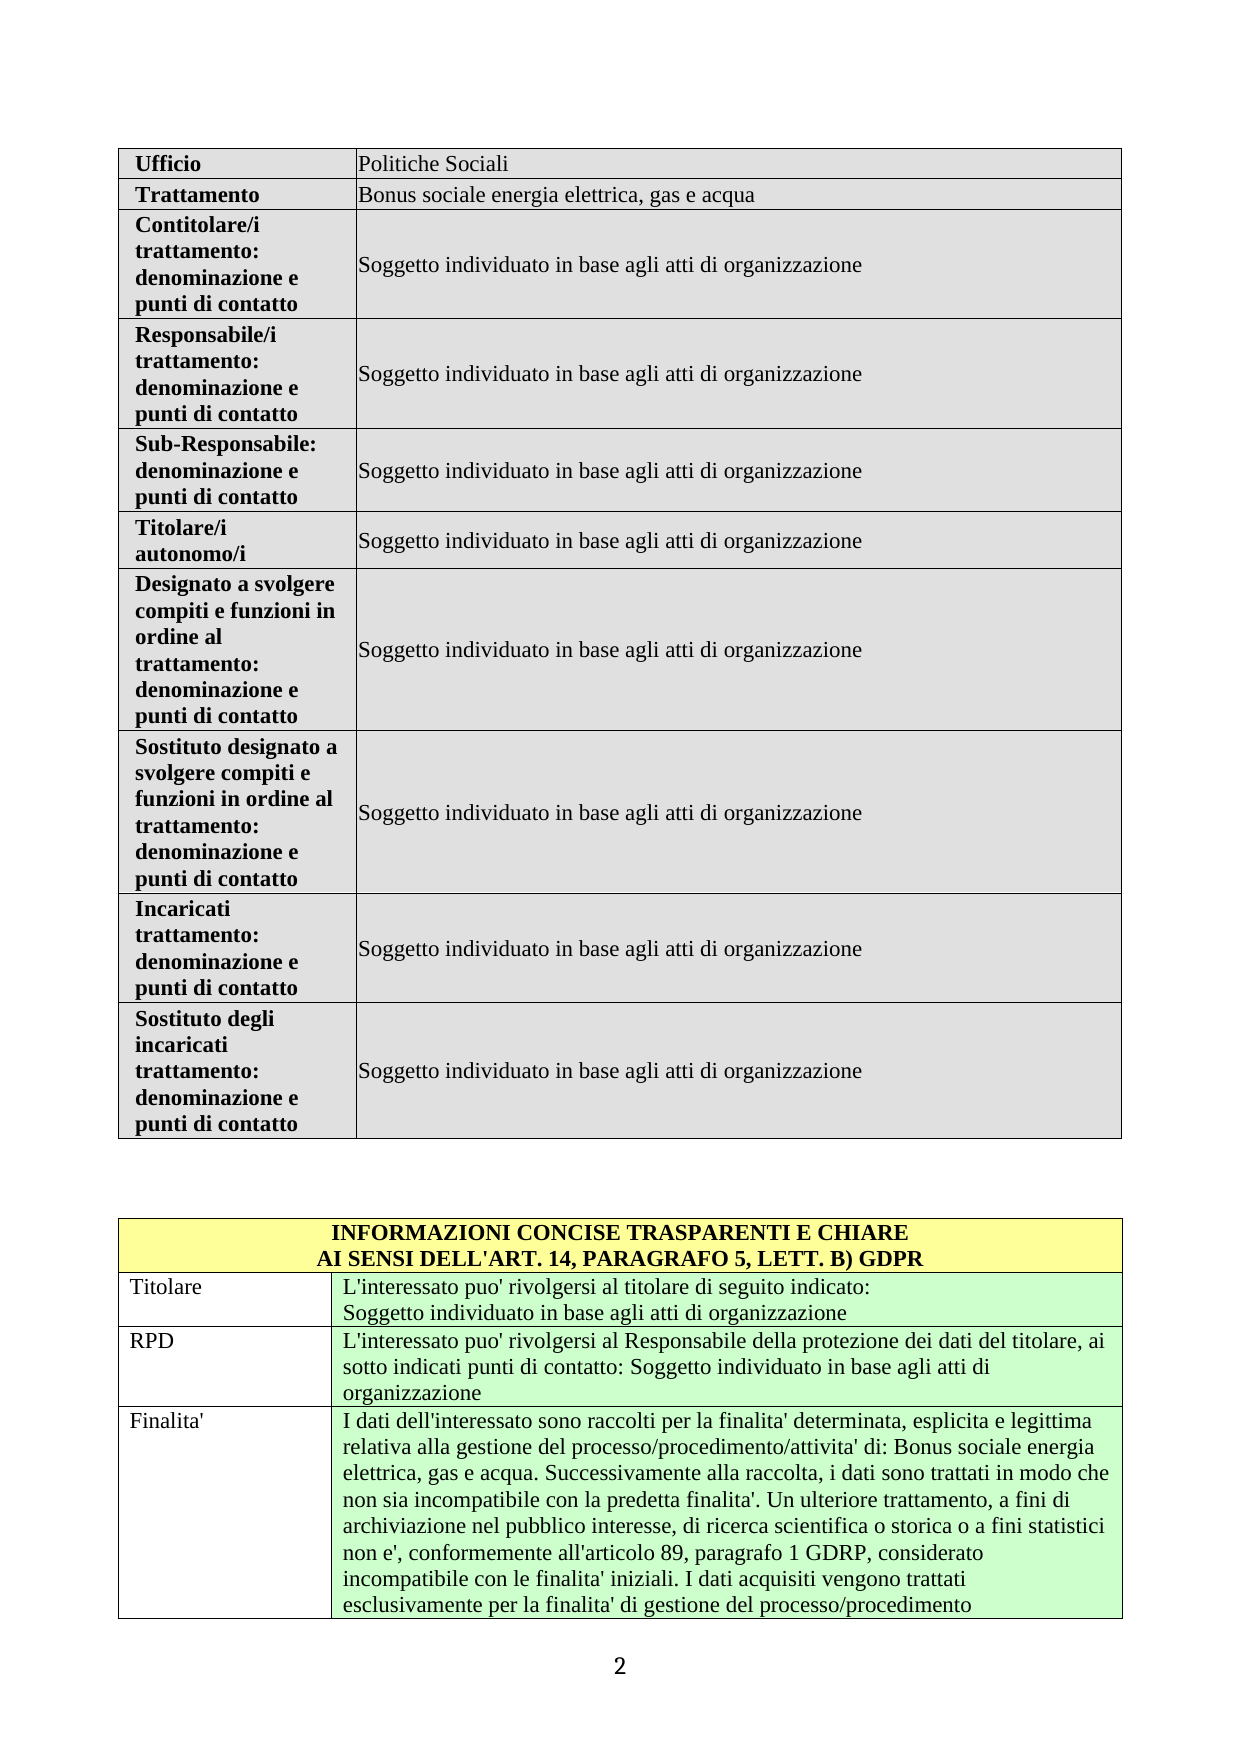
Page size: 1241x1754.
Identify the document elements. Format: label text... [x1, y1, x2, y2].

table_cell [332, 1407, 1122, 1618]
table_header INFORMAZIONI CONCISE TRASPARENTI E CHIARE AI SENSI DELL'ART. 14, PARAGRAFO 5, LETT. B) GDPR [119, 1219, 1122, 1272]
table_cell Designato a svolgere compiti e funzioni in ordine al trattamento: denominazione e punti di contatto [119, 569, 356, 730]
table_cell L'interessato puo' rivolgersi al Responsabile della protezione dei dati del titolare, ai sotto indicati punti di contatto: Soggetto individuato in base agli atti di organizzazione [332, 1327, 1122, 1406]
table_cell Contitolare/i trattamento: denominazione e punti di contatto [119, 210, 356, 318]
table_cell Soggetto individuato in base agli atti di organizzazione [357, 731, 1121, 892]
table_cell Incaricati trattamento: denominazione e punti di contatto [119, 894, 356, 1002]
table_cell Responsabile/i trattamento: denominazione e punti di contatto [119, 319, 356, 428]
table_cell Soggetto individuato in base agli atti di organizzazione [357, 1003, 1121, 1138]
table_cell Bonus sociale energia elettrica, gas e acqua [357, 179, 1121, 209]
table_cell Titolare/i autonomo/i [119, 512, 356, 568]
table_cell Sub-Responsabile: denominazione e punti di contatto [119, 429, 356, 511]
table_cell Trattamento [119, 179, 356, 209]
table_cell Titolare [119, 1273, 331, 1326]
table_cell Politiche Sociali [357, 149, 1121, 178]
table_cell Sostituto degli incaricati trattamento: denominazione e punti di contatto [119, 1003, 356, 1138]
table_cell Soggetto individuato in base agli atti di organizzazione [357, 429, 1121, 511]
table_cell RPD [119, 1327, 331, 1406]
table_cell Soggetto individuato in base agli atti di organizzazione [357, 569, 1121, 730]
table_cell L'interessato puo' rivolgersi al titolare di seguito indicato: Soggetto individuato in base agli atti di organizzazione [332, 1273, 1122, 1326]
table_cell Soggetto individuato in base agli atti di organizzazione [357, 210, 1121, 318]
table_cell Soggetto individuato in base agli atti di organizzazione [357, 319, 1121, 428]
table_cell Soggetto individuato in base agli atti di organizzazione [357, 512, 1121, 568]
table_cell Soggetto individuato in base agli atti di organizzazione [357, 894, 1121, 1002]
table_cell Ufficio [119, 149, 356, 178]
table_cell Sostituto designato a svolgere compiti e funzioni in ordine al trattamento: denominazione e punti di contatto [119, 731, 356, 892]
table_cell Finalita' [119, 1407, 331, 1618]
